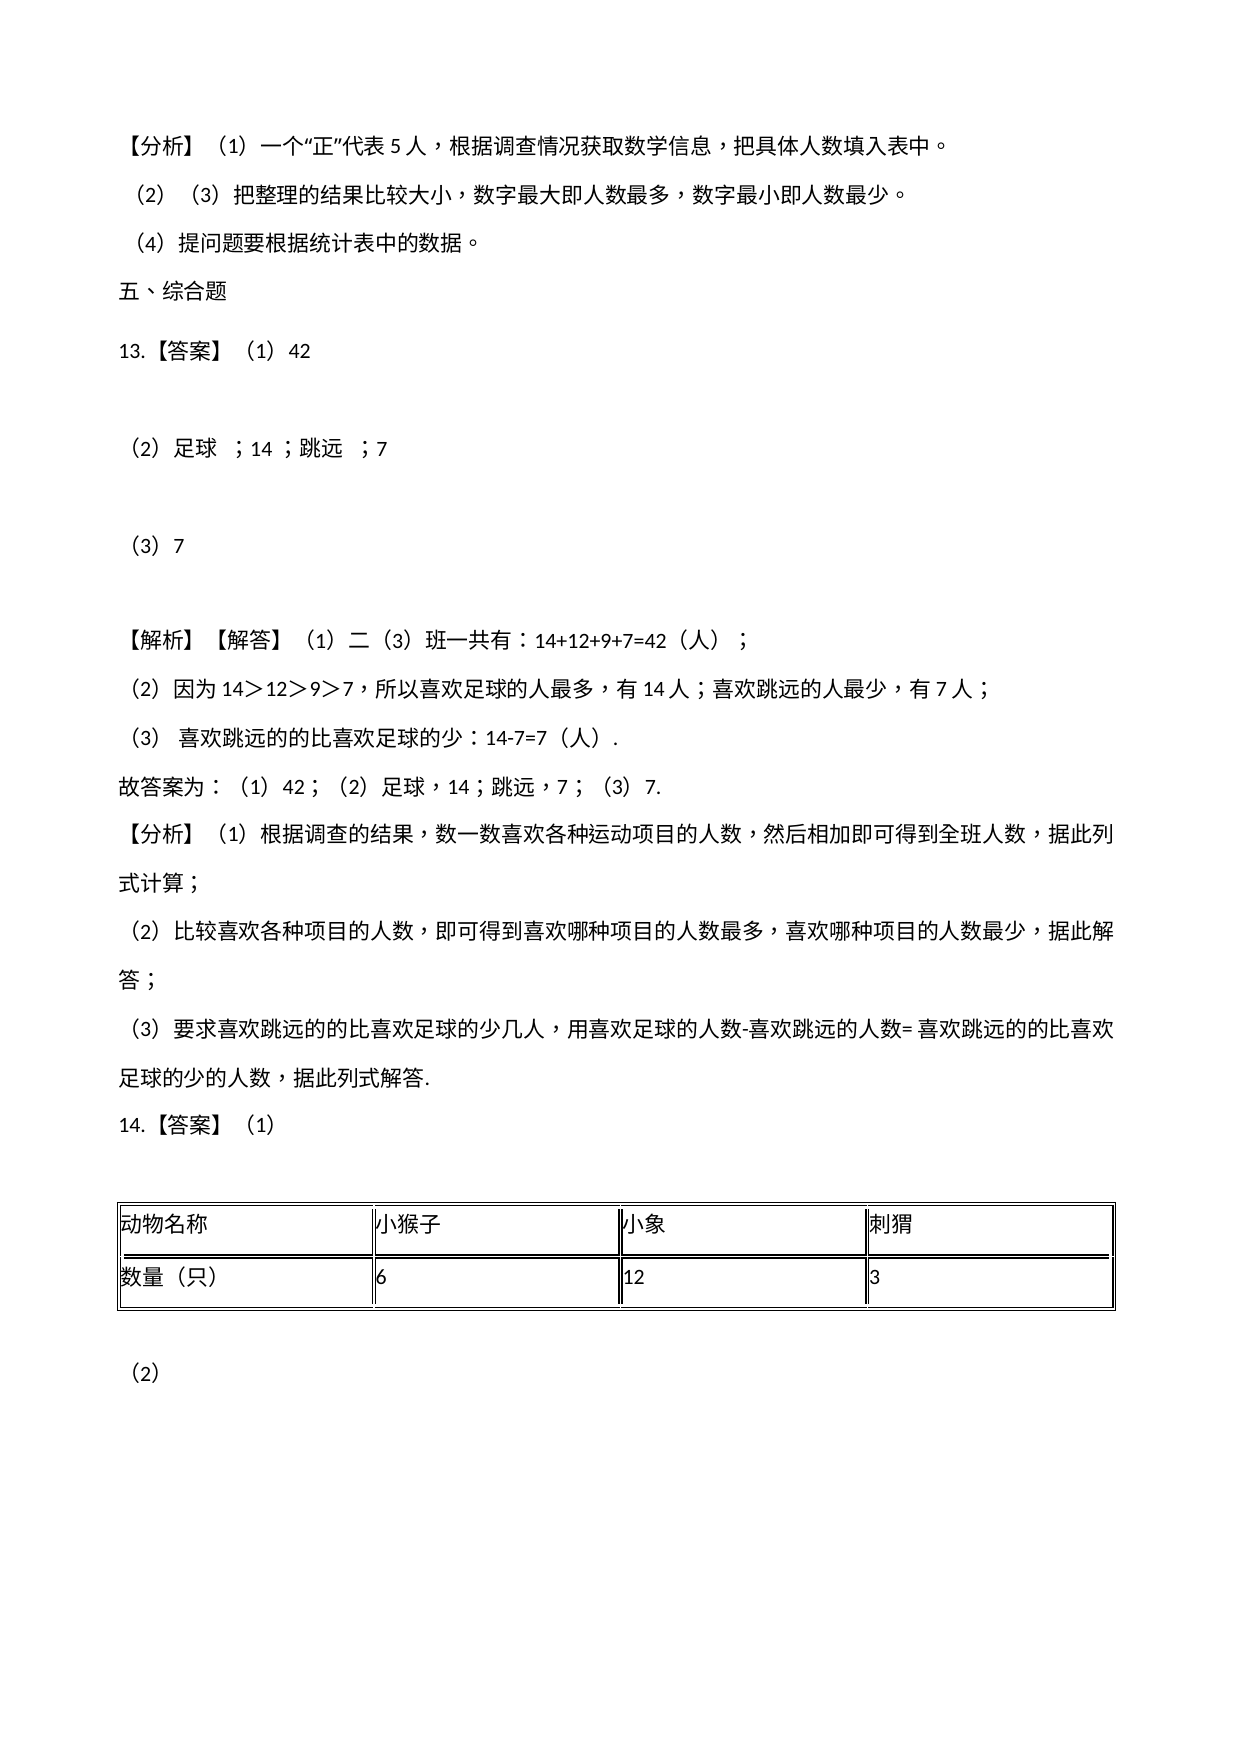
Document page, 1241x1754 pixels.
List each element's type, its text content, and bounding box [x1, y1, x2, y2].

text 五、综合题 [118, 274, 1122, 307]
text 【分析】（1）根据调查的结果，数一数喜欢各种运动项目的人数，然后相加即可得到全班人数，据此列式计算； （2）比较喜欢各种项目的人数，即可得到喜欢哪种项目的人数最多，喜欢哪种项目的人数最少，据此解答； （3）要求喜欢跳远的的比喜欢足球的少几人，用喜欢足球的人数-喜欢跳远的人数= 喜欢跳远的的比喜欢足球的少的人数，据此列式解答. [118, 817, 1122, 1094]
table_header 刺猬 [867, 1206, 1112, 1254]
text （2） [118, 1357, 1122, 1389]
table_cell 6 [374, 1254, 621, 1307]
text 【分析】（1）一个“正”代表5人，根据调查情况获取数学信息，把具体人数填入表中。 （2）（3）把整理的结果比较大小，数字最大即人数最多，数字最小即人数最少。 （4）提问题要根据统计表中的数据。 [118, 129, 1122, 259]
table_header 小猴子 [374, 1203, 621, 1254]
text 14.【答案】（1） [118, 1109, 1122, 1141]
text 13.【答案】（1）42 （2）足球 ；14 ；跳远 ；7 （3）7 [118, 334, 1122, 611]
table_cell 12 [621, 1259, 867, 1307]
table_header 小象 [621, 1206, 867, 1254]
table_header 动物名称 [119, 1203, 374, 1254]
table_cell 数量（只） [119, 1254, 374, 1307]
text 【解析】【解答】（1）二（3）班一共有：14+12+9+7=42（人）； （2）因为14＞12＞9＞7，所以喜欢足球的人最多，有14人；喜欢跳远的人最少，有7人； （3） 喜欢跳远的的比喜欢足球的少：14-7=7（人）. 故答案为：（1）42；（2）足球，14；跳远，7；（3）7. [118, 624, 1122, 803]
table_cell 3 [867, 1254, 1114, 1307]
